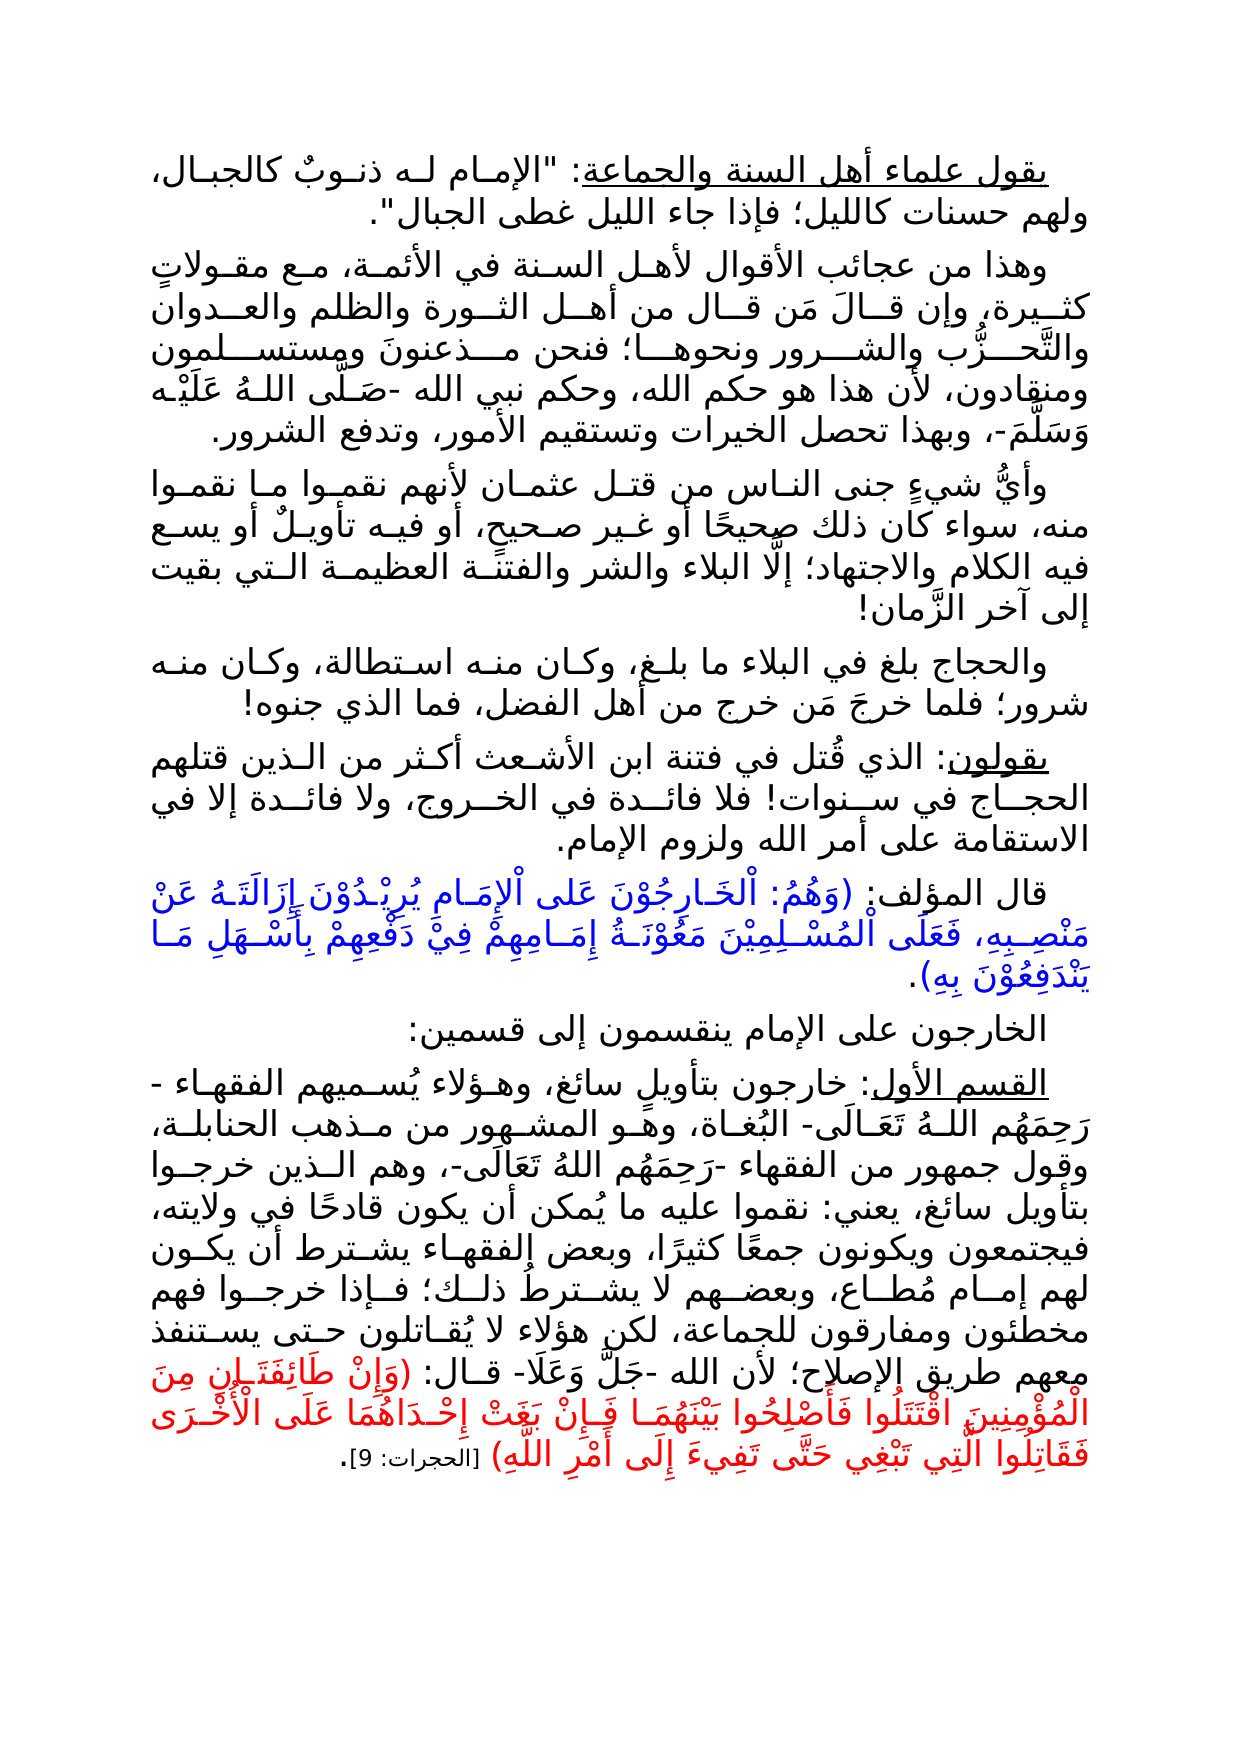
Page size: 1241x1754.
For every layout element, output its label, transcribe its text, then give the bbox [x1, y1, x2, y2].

text قال المؤلف: (وَهُمُ: اْلخَارِجُوْنَ عَلى اْلإِمَامِ يُرِيْدُوْنَ إِزَالَتَهُ عَنْ مَنْصِبِهِ، فَعَلَى اْلمُسْلِمِيْنَ مَعُوْنَةُ إِمَامِهِمْ فِيْ دَفْعِهِمْ بِأَسْهَلِ مَا يَنْدَفِعُوْنَ بِهِ). [150, 872, 1090, 996]
text وهذا من عجائب الأقوال لأهل السنة في الأئمة، مع مقولاتٍ كثيرة، وإن قالَ مَن قال من أهل الثورة والظلم والعدوان والتَّحزُّب والشرور ونحوها؛ فنحن مذعنونَ ومستسلمون ومنقادون، لأن هذا هو حكم الله، وحكم نبي الله -صَلَّى اللهُ عَلَيْه وَسَلَّمَ-، وبهذا تحصل الخيرات وتستقيم الأمور، وتدفع الشرور. [150, 245, 1090, 451]
text والحجاج بلغ في البلاء ما بلغ، وكان منه استطالة، وكان منه شرور؛ فلما خرجَ مَن خرج من أهل الفضل، فما الذي جنوه! [150, 641, 1090, 724]
text يقولون: الذي قُتل في فتنة ابن الأشعث أكثر من الذين قتلهم الحجاج في سنوات! فلا فائدة في الخروج، ولا فائدة إلا في الاستقامة على أمر الله ولزوم الإمام. [150, 736, 1090, 860]
text القسم الأول: خارجون بتأويلٍ سائغ، وهؤلاء يُسميهم الفقهاء -رَحِمَهُم اللهُ تَعَالَى- البُغاة، وهو المشهور من مذهب الحنابلة، وقول جمهور من الفقهاء -رَحِمَهُم اللهُ تَعَالَى-، وهم الذين خرجوا بتأويل سائغ، يعني: نقموا عليه ما يُمكن أن يكون قادحًا في ولايته، فيجتمعون ويكونون جمعًا كثيرًا، وبعض الفقهاء يشترط أن يكون لهم إمام مُطاع، وبعضهم لا يشترطُ ذلك؛ فإذا خرجوا فهم مخطئون ومفارقون للجماعة، لكن هؤلاء لا يُقاتلون حتى يستنفذ معهم طريق الإصلاح؛ لأن الله -جَلَّ وَعَلَا- قال: ﴿وَإِنْ طَائِفَتَانِ مِنَ الْمُؤْمِنِينَ اقْتَتَلُوا فَأَصْلِحُوا بَيْنَهُمَا فَإِنْ بَغَتْ إِحْدَاهُمَا عَلَى الْأُخْرَى فَقَاتِلُوا الَّتِي تَبْغِي حَتَّى تَفِيءَ إِلَى أَمْرِ اللَّهِ﴾ [الحجرات: 9]. [150, 1062, 1090, 1475]
text يقول علماء أهل السنة والجماعة: "الإمام له ذنوبٌ كالجبال، ولهم حسنات كالليل؛ فإذا جاء الليل غطى الجبال". [150, 150, 1090, 232]
text وأيُّ شيءٍ جنى الناس من قتل عثمان لأنهم نقموا ما نقموا منه، سواء كان ذلك صحيحًا أو غير صحيحٍ، أو فيه تأويلٌ أو يسع فيه الكلام والاجتهاد؛ إلَّا البلاء والشر والفتنة العظيمة التي بقيت إلى آخر الزَّمان! [150, 464, 1090, 629]
text الخارجون على الإمام ينقسمون إلى قسمين: [150, 1009, 1090, 1050]
